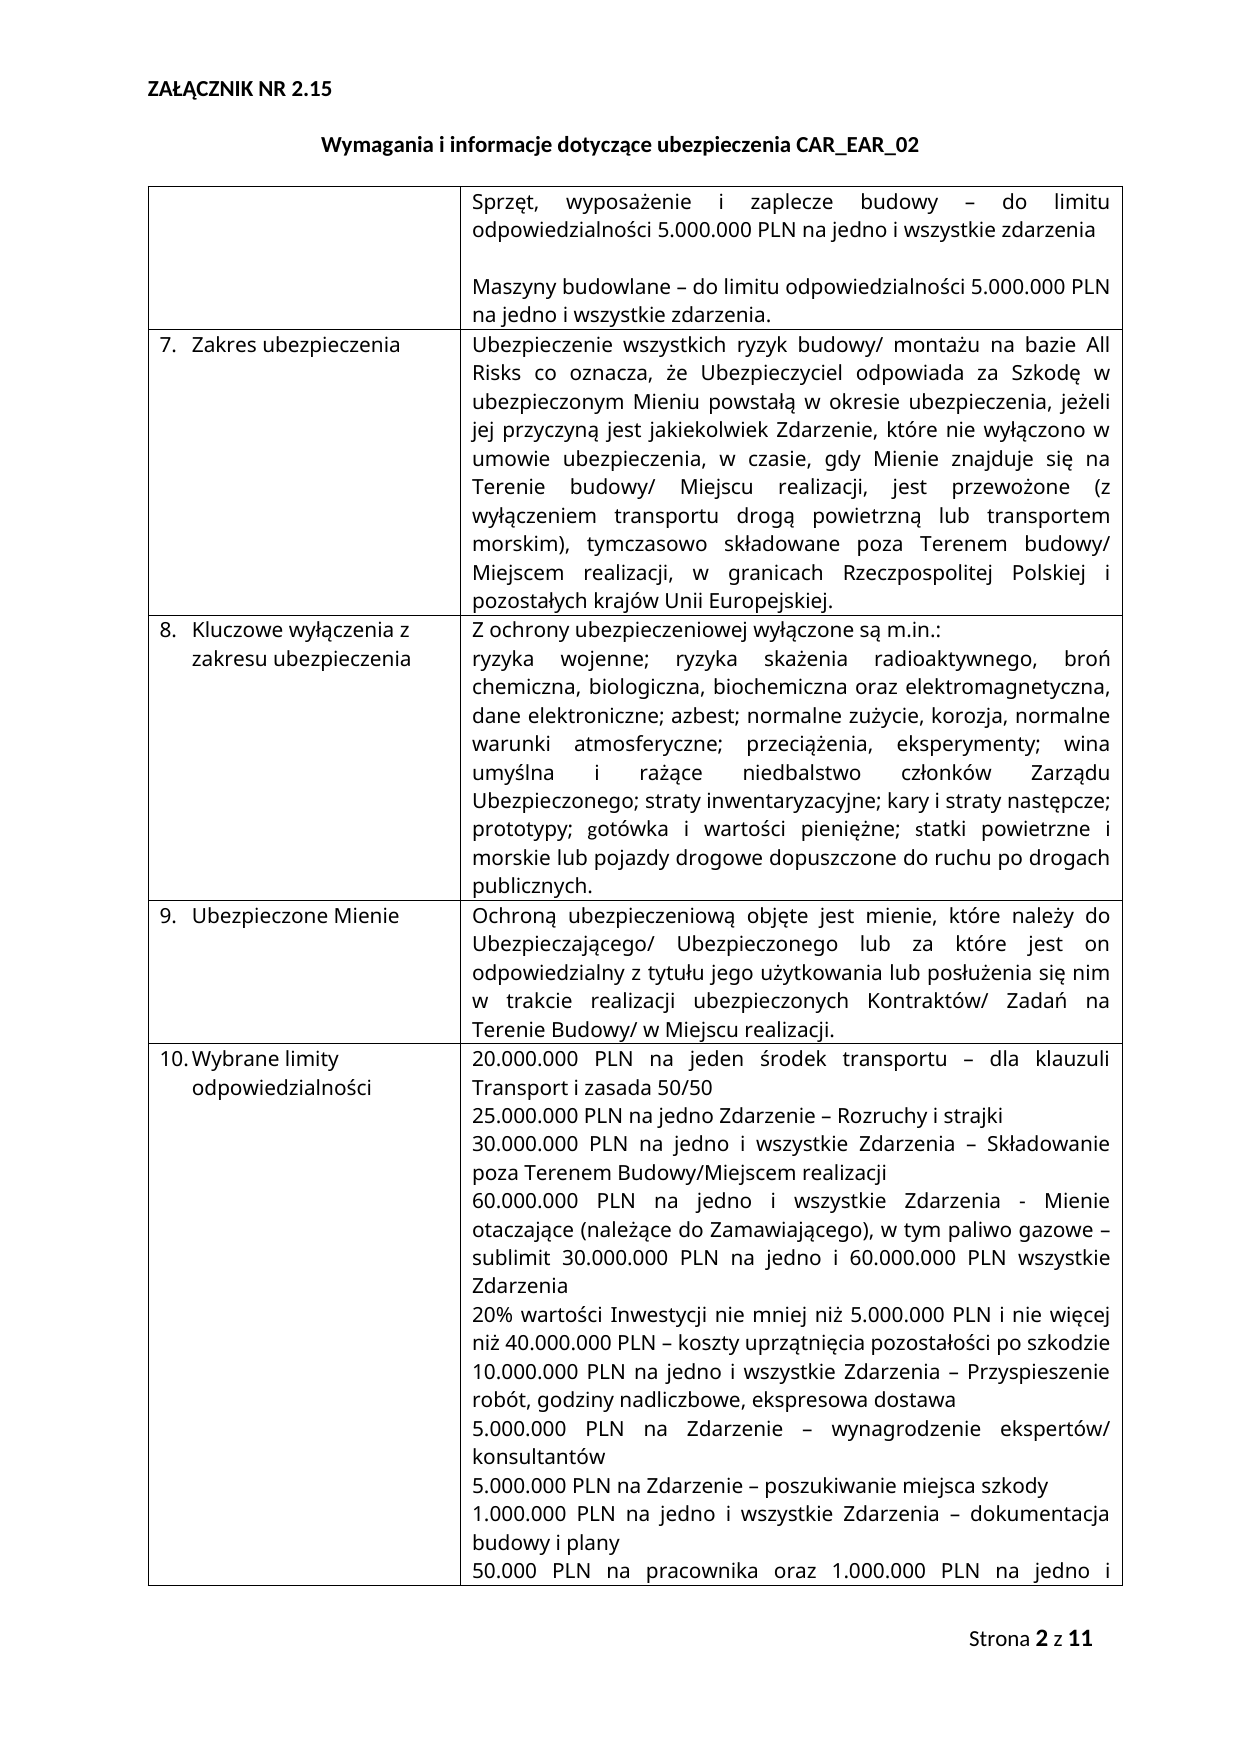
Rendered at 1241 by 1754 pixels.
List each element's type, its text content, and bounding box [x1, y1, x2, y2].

table_cell Zakres ubezpieczenia [149, 330, 460, 614]
table_cell Ochroną ubezpieczeniową objęte jest mienie, które należy do Ubezpieczającego/ Ubezpieczonego lub za które jest on odpowiedzialny z tytułu jego użytkowania lub posłużenia się nim w trakcie realizacji ubezpieczonych Kontraktów/ Zadań na Terenie Budowy/ w Miejscu realizacji. [461, 901, 1122, 1043]
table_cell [149, 1044, 460, 1584]
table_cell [461, 1044, 1122, 1584]
table_cell Kluczowe wyłączenia z zakresu ubezpieczenia [149, 616, 460, 900]
table_cell Ubezpieczenie wszystkich ryzyk budowy/ montażu na bazie All Risks co oznacza, że Ubezpieczyciel odpowiada za Szkodę w ubezpieczonym Mieniu powstałą w okresie ubezpieczenia, jeżeli jej przyczyną jest jakiekolwiek Zdarzenie, które nie wyłączono w umowie ubezpieczenia, w czasie, gdy Mienie znajduje się na Terenie budowy/ Miejscu realizacji, jest przewożone (z wyłączeniem transportu drogą powietrzną lub transportem morskim), tymczasowo składowane poza Terenem budowy/ Miejscem realizacji, w granicach Rzeczpospolitej Polskiej i pozostałych krajów Unii Europejskiej. [461, 330, 1122, 614]
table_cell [149, 187, 460, 329]
table_cell Z ochrony ubezpieczeniowej wyłączone są m.in.: ryzyka wojenne; ryzyka skażenia radioaktywnego, broń chemiczna, biologiczna, biochemiczna oraz elektromagnetyczna, dane elektroniczne; azbest; normalne zużycie, korozja, normalne warunki atmosferyczne; przeciążenia, eksperymenty; wina umyślna i rażące niedbalstwo członków Zarządu Ubezpieczonego; straty inwentaryzacyjne; kary i straty następcze; prototypy; gotówka i wartości pieniężne; statki powietrzne i morskie lub pojazdy drogowe dopuszczone do ruchu po drogach publicznych. [461, 616, 1122, 900]
table_cell Ubezpieczone Mienie [149, 901, 460, 1043]
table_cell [461, 187, 1122, 329]
